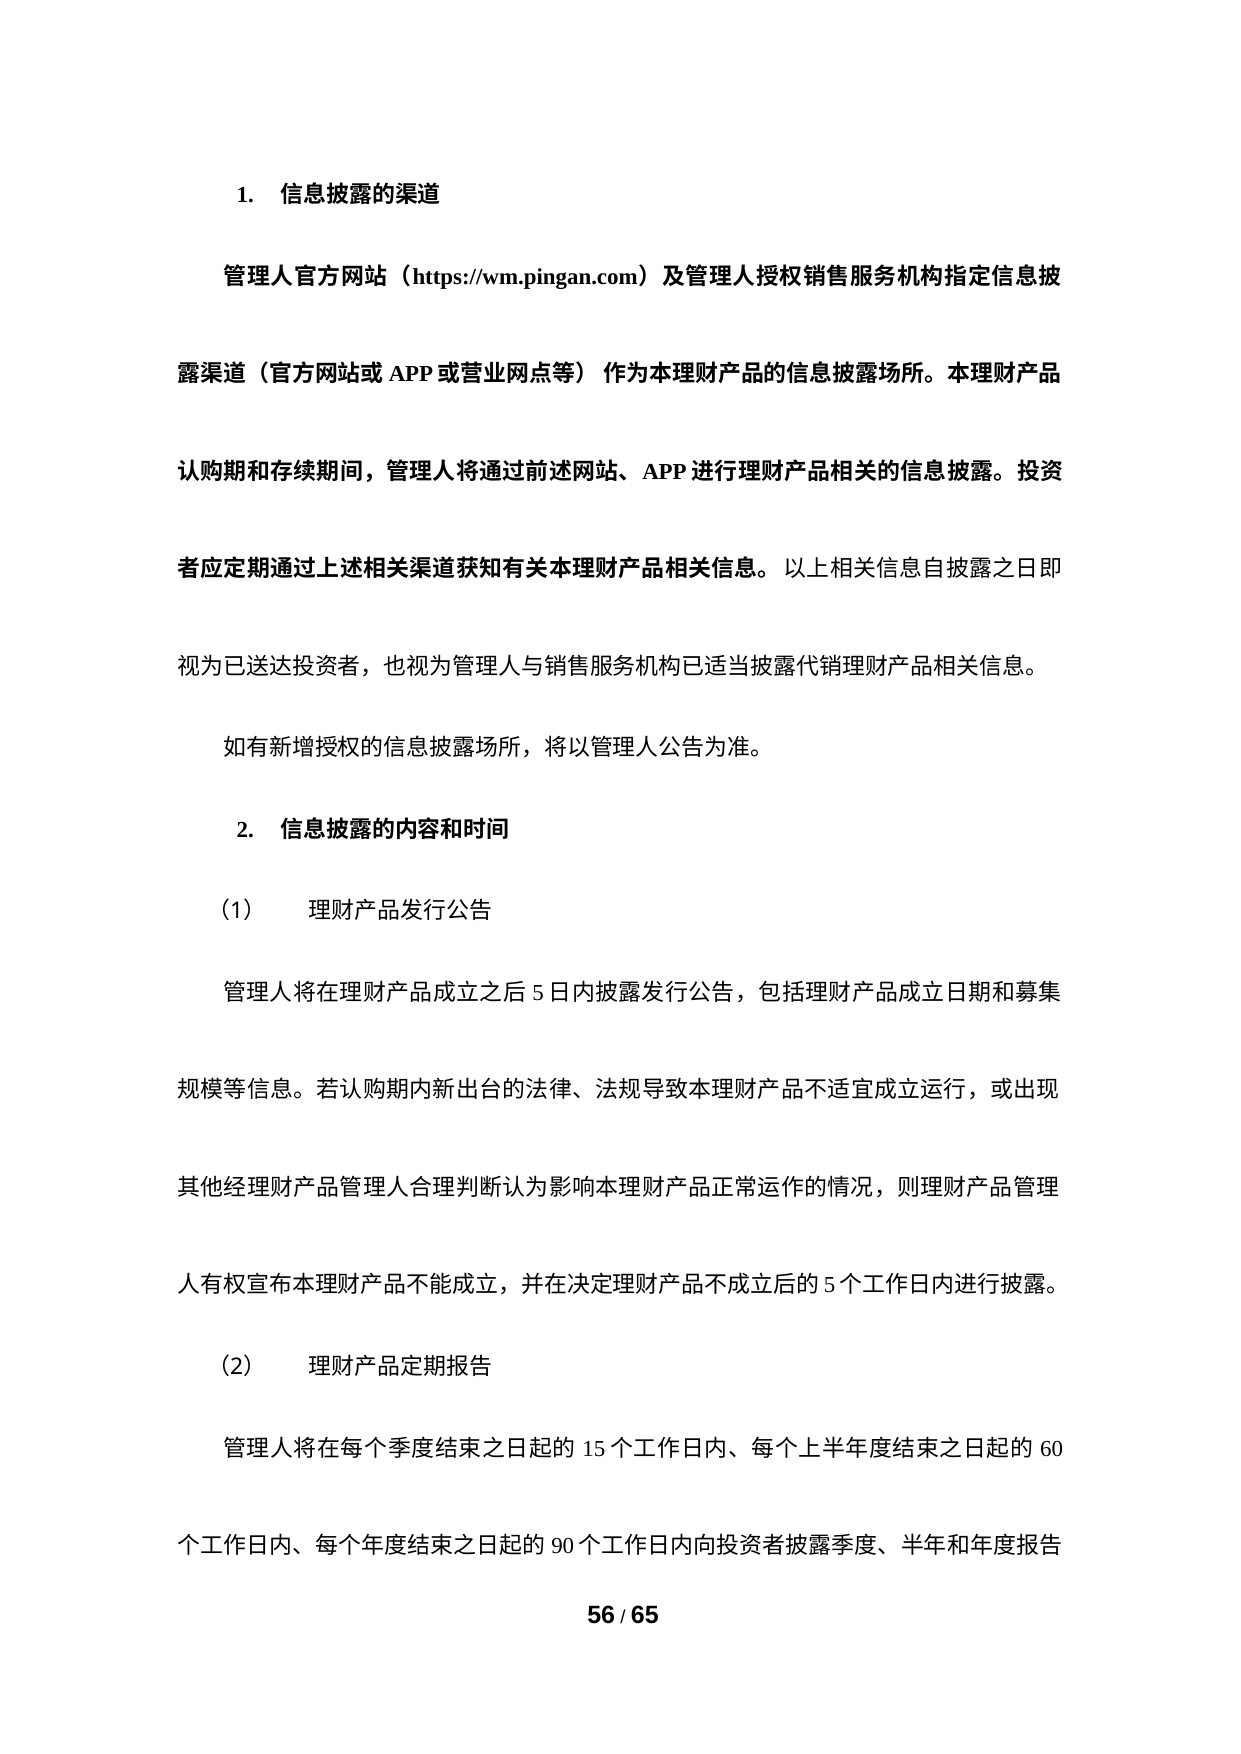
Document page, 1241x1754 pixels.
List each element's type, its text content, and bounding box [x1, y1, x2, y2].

text 如有新增授权的信息披露场所，将以管理人公告为准。 [177, 713, 1063, 778]
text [177, 1414, 1063, 1576]
text 管理人官方网站（https://wm.pingan.com）及管理人授权销售服务机构指定信息披露渠道（官方网站或APP或营业网点等） 作为本理财产品的信息披露场所。本理财产品认购期和存续期间，管理人将通过前述网站、APP进行理财产品相关的信息披露。投资者应定期通过上述相关渠道获知有关本理财产品相关信息。以上相关信息自披露之日即视为已送达投资者，也视为管理人与销售服务机构已适当披露代销理财产品相关信息。 [177, 242, 1063, 697]
list 理财产品定期报告 [177, 1332, 1063, 1397]
list 信息披露的渠道 [236, 160, 1063, 225]
list 信息披露的内容和时间 [236, 795, 1063, 860]
list 理财产品发行公告 [177, 876, 1063, 941]
text 管理人将在理财产品成立之后5日内披露发行公告，包括理财产品成立日期和募集规模等信息。若认购期内新出台的法律、法规导致本理财产品不适宜成立运行，或出现其他经理财产品管理人合理判断认为影响本理财产品正常运作的情况，则理财产品管理人有权宣布本理财产品不能成立，并在决定理财产品不成立后的5个工作日内进行披露。 [177, 958, 1063, 1316]
